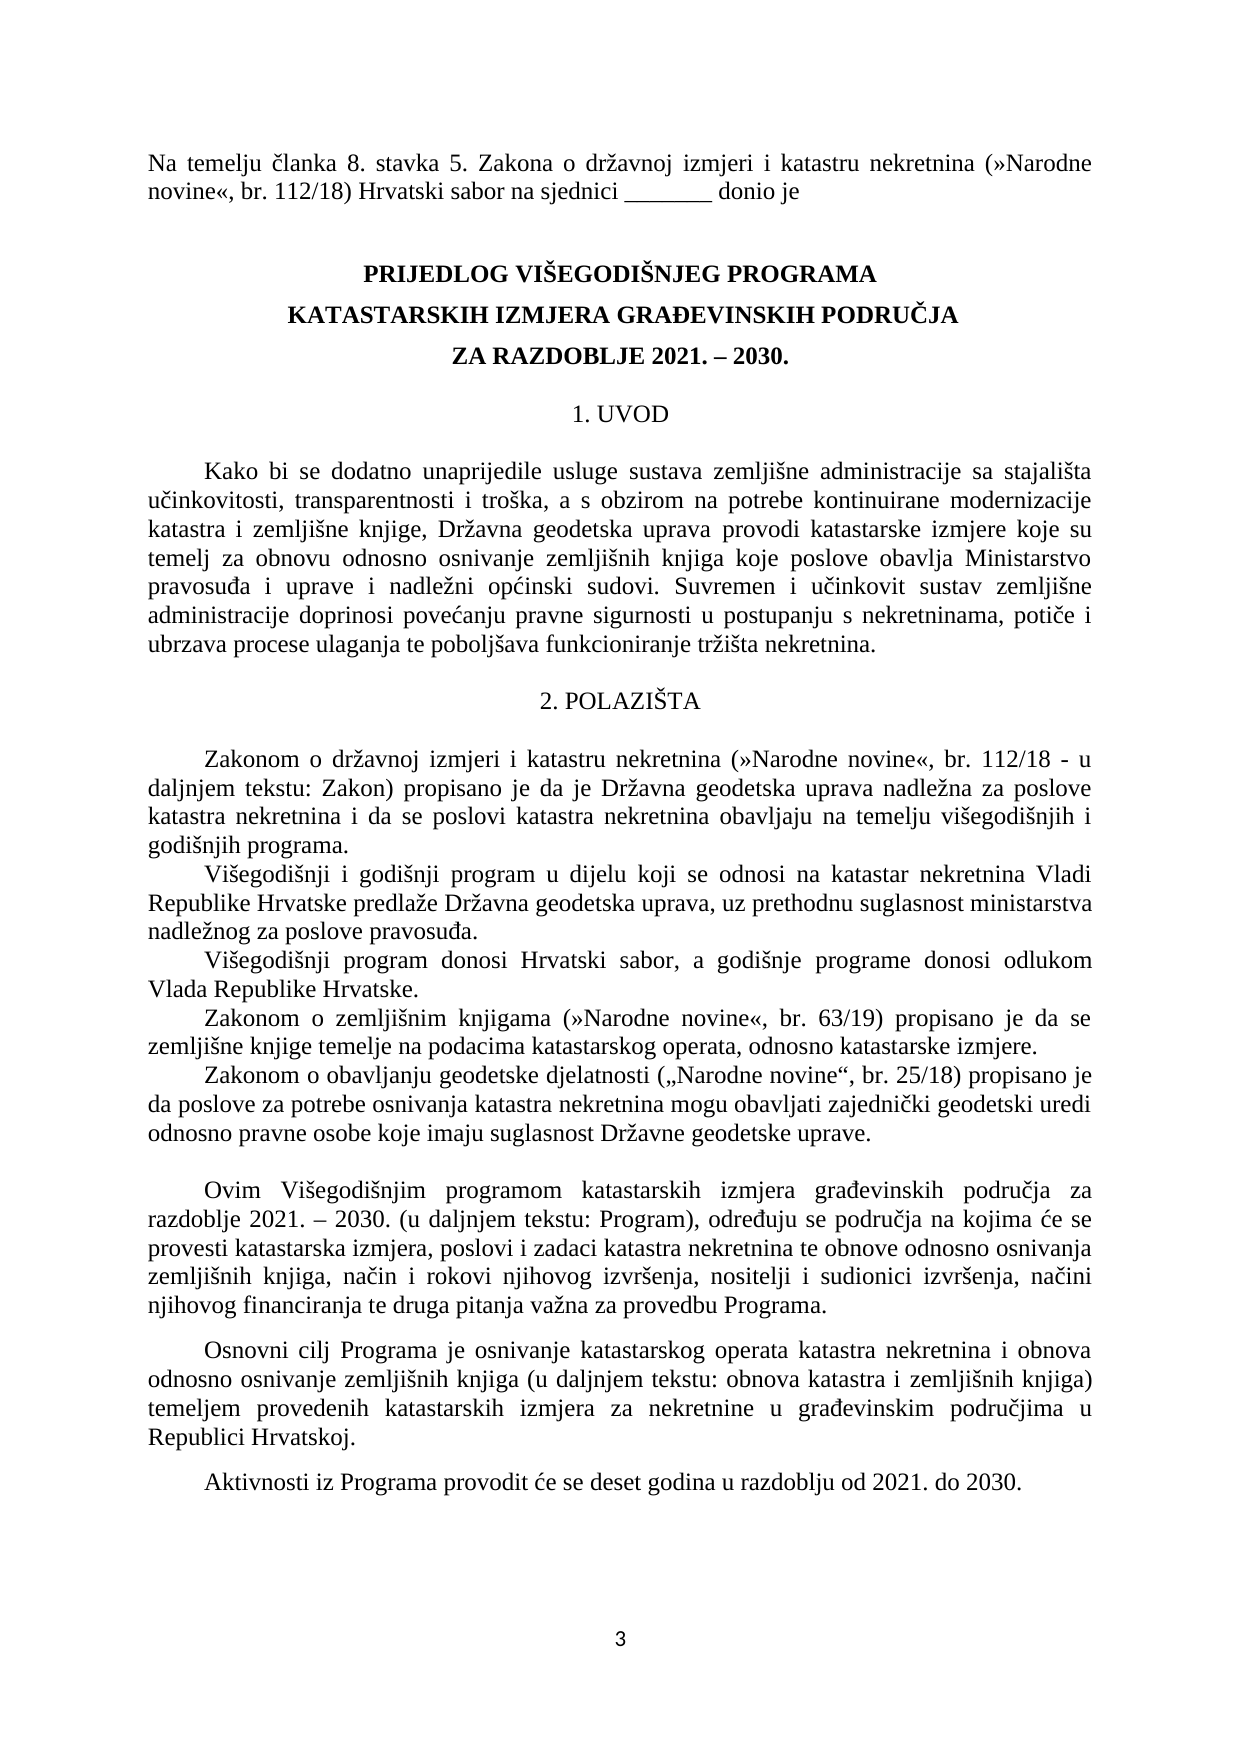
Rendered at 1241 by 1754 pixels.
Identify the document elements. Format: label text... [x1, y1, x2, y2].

text Višegodišnji program donosi Hrvatski sabor, a godišnje programe donosi odlukom Vlada Republike Hrvatske. [148, 945, 1093, 1003]
text Višegodišnji i godišnji program u dijelu koji se odnosi na katastar nekretnina Vladi Republike Hrvatske predlaže Državna geodetska uprava, uz prethodnu suglasnost ministarstva nadležnog za poslove pravosuđa. [148, 859, 1093, 945]
text Aktivnosti iz Programa provodit će se deset godina u razdoblju od 2021. do 2030. [148, 1467, 1093, 1496]
text PRIJEDLOG VIŠEGODIŠNJEG PROGRAMA [148, 259, 1093, 288]
text 2. POLAZIŠTA [148, 686, 1093, 715]
text Ovim Višegodišnjim programom katastarskih izmjera građevinskih područja za razdoblje 2021. – 2030. (u daljnjem tekstu: Program), određuju se područja na kojima će se provesti katastarska izmjera, poslovi i zadaci katastra nekretnina te obnove odnosno osnivanja zemljišnih knjiga, način i rokovi njihovog izvršenja, nositelji i sudionici izvršenja, načini njihovog financiranja te druga pitanja važna za provedbu Programa. [148, 1175, 1093, 1319]
text Na temelju članka 8. stavka 5. Zakona o državnoj izmjeri i katastru nekretnina (»Narodne novine«, br. 112/18) Hrvatski sabor na sjednici _______ donio je [148, 148, 1093, 205]
text KATASTARSKIH IZMJERA GRAĐEVINSKIH PODRUČJA [148, 300, 1093, 329]
text 1. UVOD [148, 399, 1093, 428]
text ZA RAZDOBLJE 2021. – 2030. [148, 341, 1093, 370]
text Zakonom o državnoj izmjeri i katastru nekretnina (»Narodne novine«, br. 112/18 - u daljnjem tekstu: Zakon) propisano je da je Državna geodetska uprava nadležna za poslove katastra nekretnina i da se poslovi katastra nekretnina obavljaju na temelju višegodišnjih i godišnjih programa. [148, 744, 1093, 859]
text Kako bi se dodatno unaprijedile usluge sustava zemljišne administracije sa stajališta učinkovitosti, transparentnosti i troška, a s obzirom na potrebe kontinuirane modernizacije katastra i zemljišne knjige, Državna geodetska uprava provodi katastarske izmjere koje su temelj za obnovu odnosno osnivanje zemljišnih knjiga koje poslove obavlja Ministarstvo pravosuđa i uprave i nadležni općinski sudovi. Suvremen i učinkovit sustav zemljišne administracije doprinosi povećanju pravne sigurnosti u postupanju s nekretninama, potiče i ubrzava procese ulaganja te poboljšava funkcioniranje tržišta nekretnina. [148, 456, 1093, 658]
text Zakonom o zemljišnim knjigama (»Narodne novine«, br. 63/19) propisano je da se zemljišne knjige temelje na podacima katastarskog operata, odnosno katastarske izmjere. [148, 1003, 1093, 1060]
text Osnovni cilj Programa je osnivanje katastarskog operata katastra nekretnina i obnova odnosno osnivanje zemljišnih knjiga (u daljnjem tekstu: obnova katastra i zemljišnih knjiga) temeljem provedenih katastarskih izmjera za nekretnine u građevinskim područjima u Republici Hrvatskoj. [148, 1336, 1093, 1451]
text Zakonom o obavljanju geodetske djelatnosti („Narodne novine“, br. 25/18) propisano je da poslove za potrebe osnivanja katastra nekretnina mogu obavljati zajednički geodetski uredi odnosno pravne osobe koje imaju suglasnost Državne geodetske uprave. [148, 1060, 1093, 1146]
